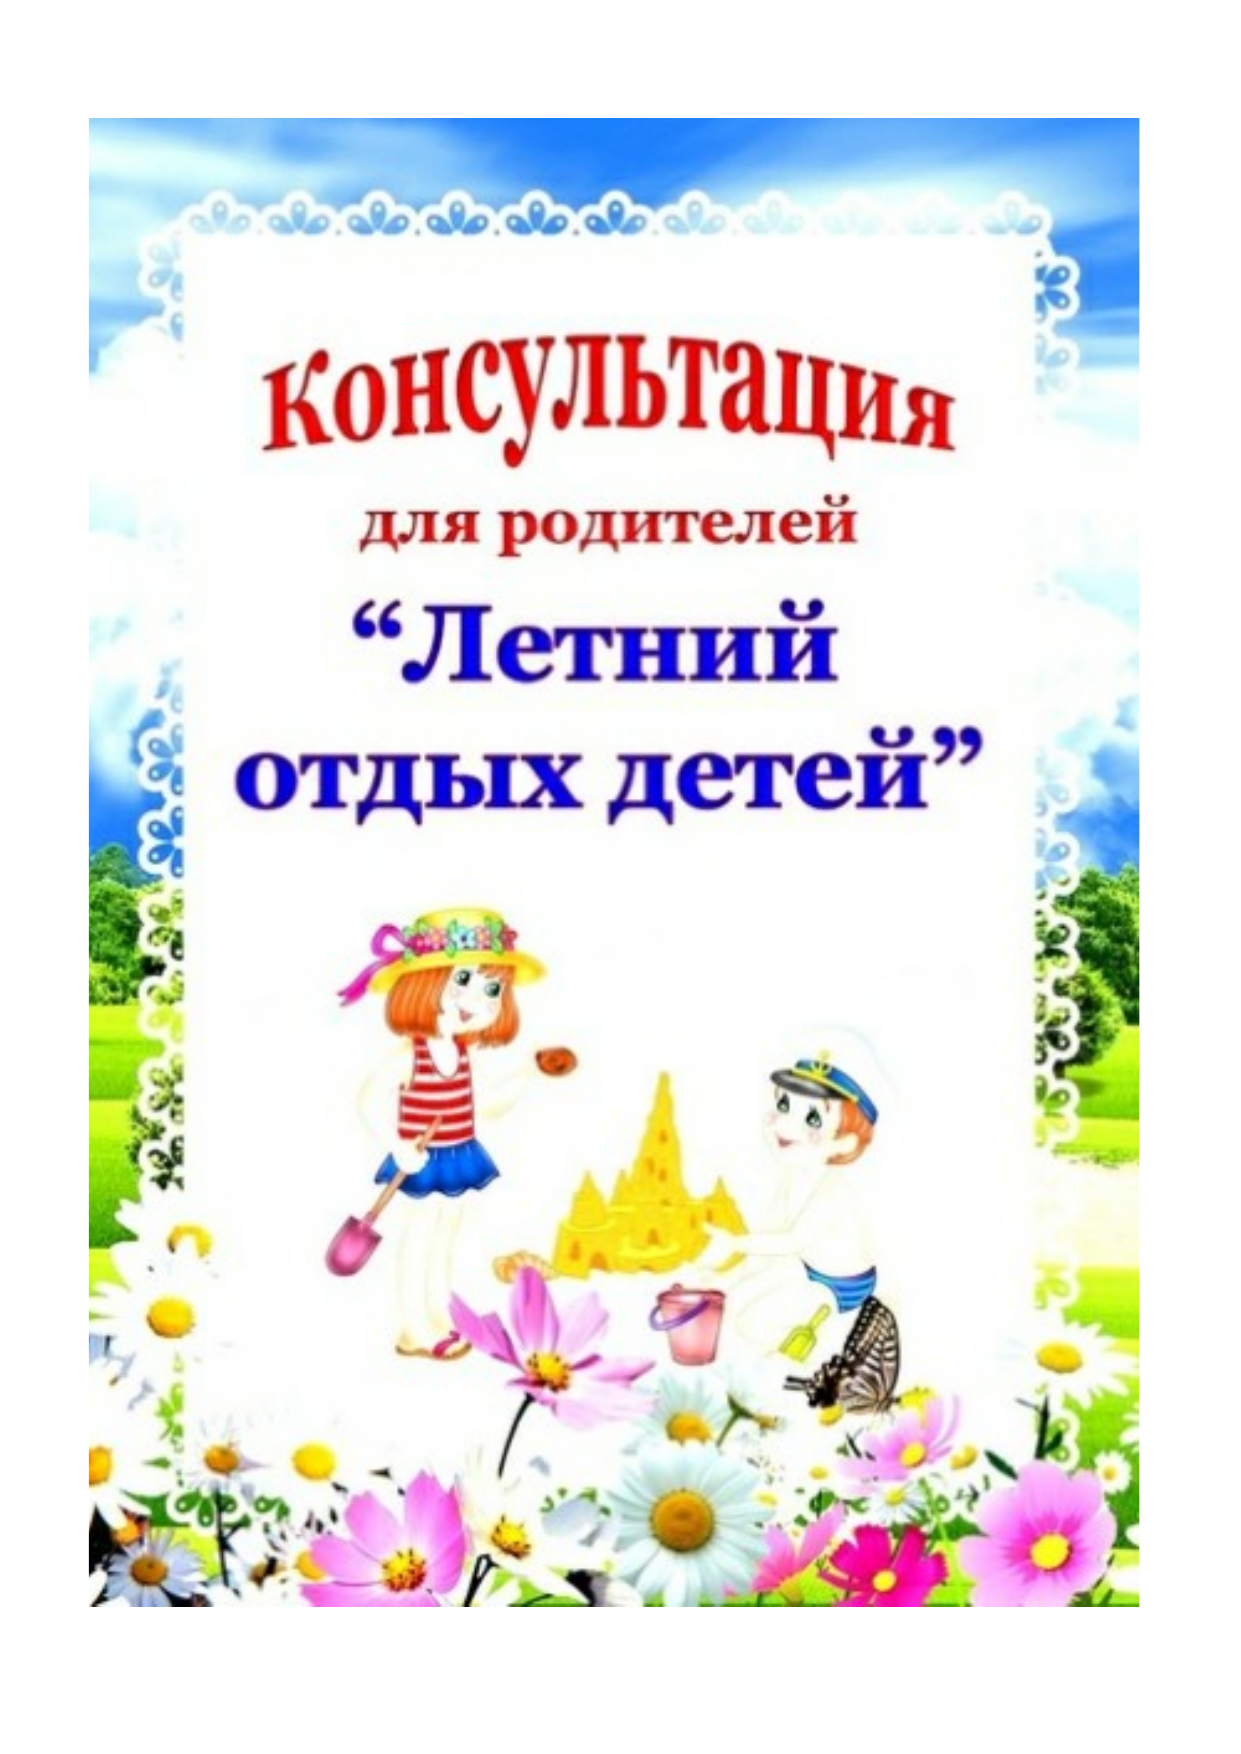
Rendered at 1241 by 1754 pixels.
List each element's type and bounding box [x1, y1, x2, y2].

picture [88, 118, 1140, 1607]
